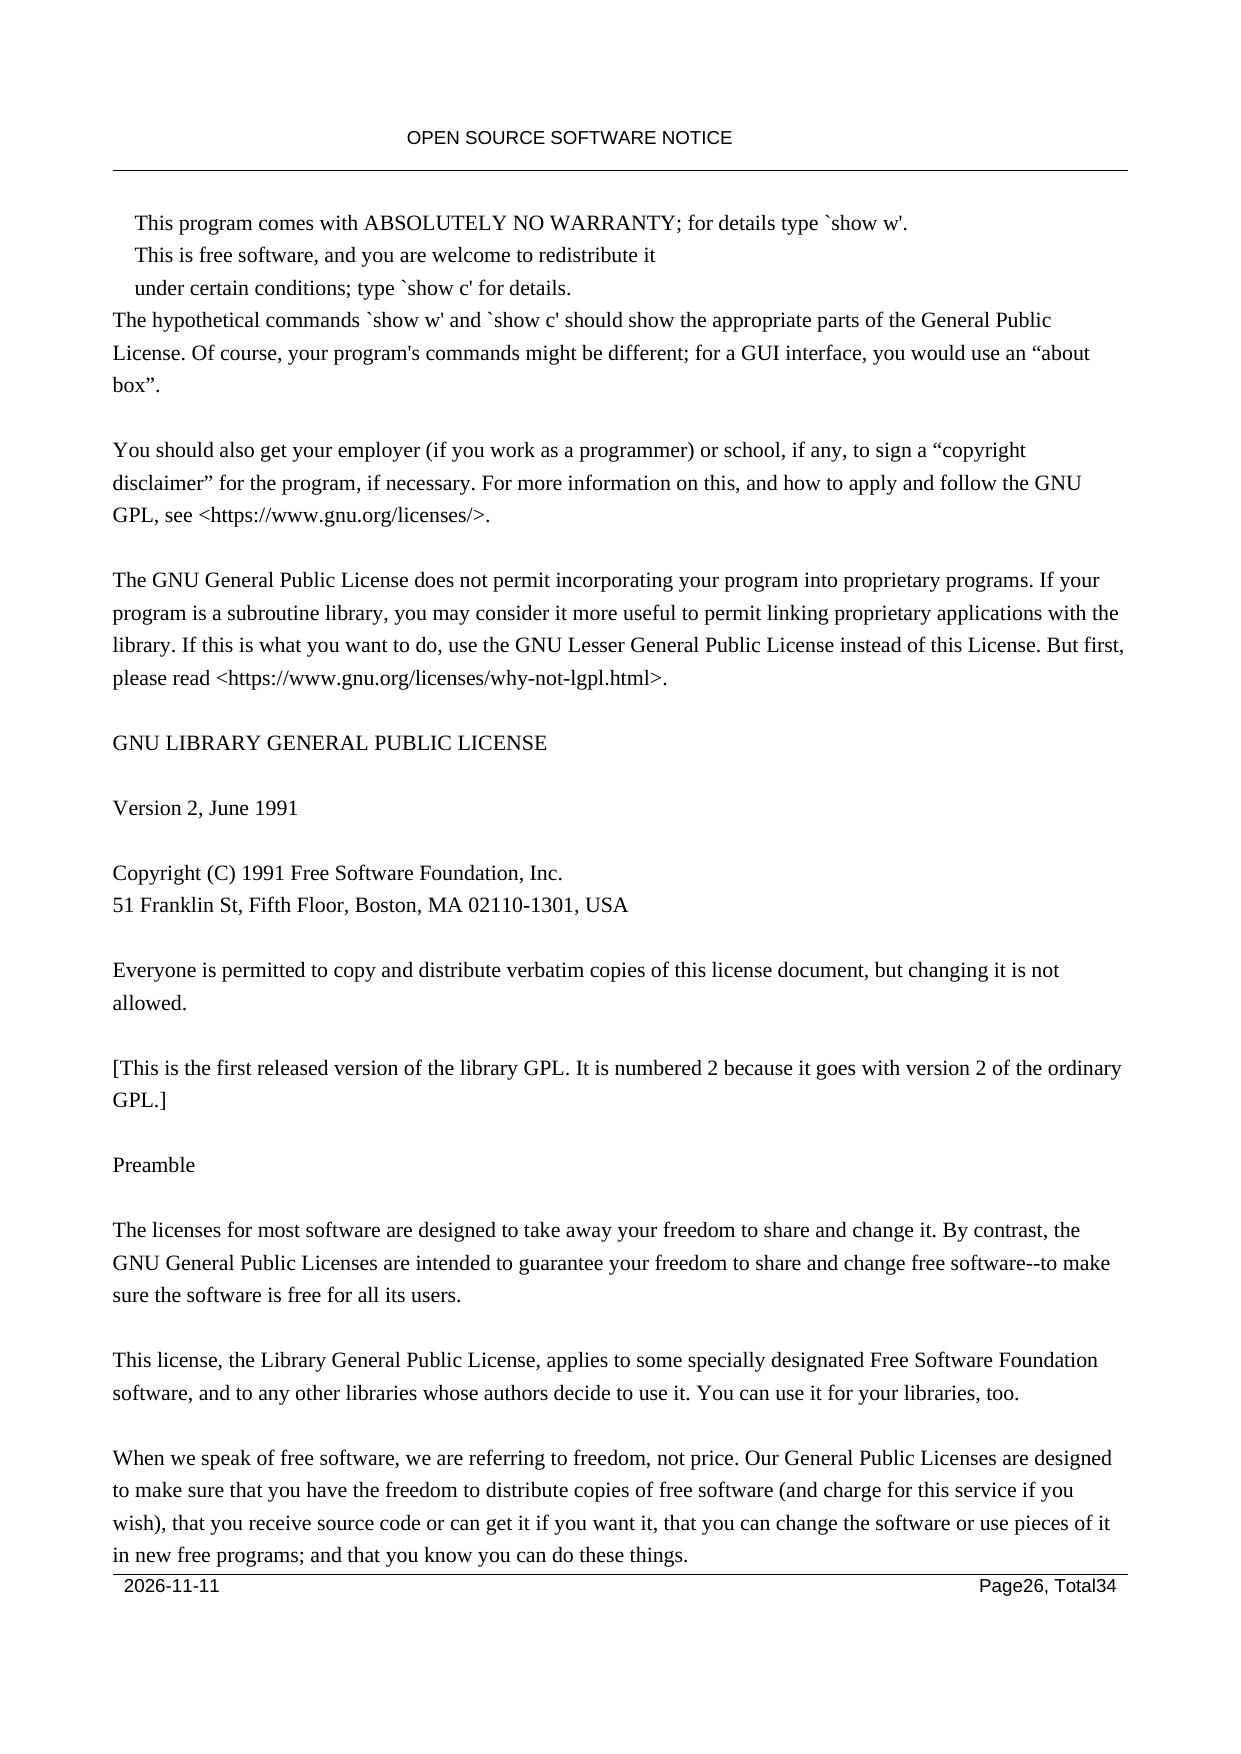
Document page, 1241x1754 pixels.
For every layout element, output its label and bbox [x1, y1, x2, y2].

text [112, 206, 1128, 1571]
